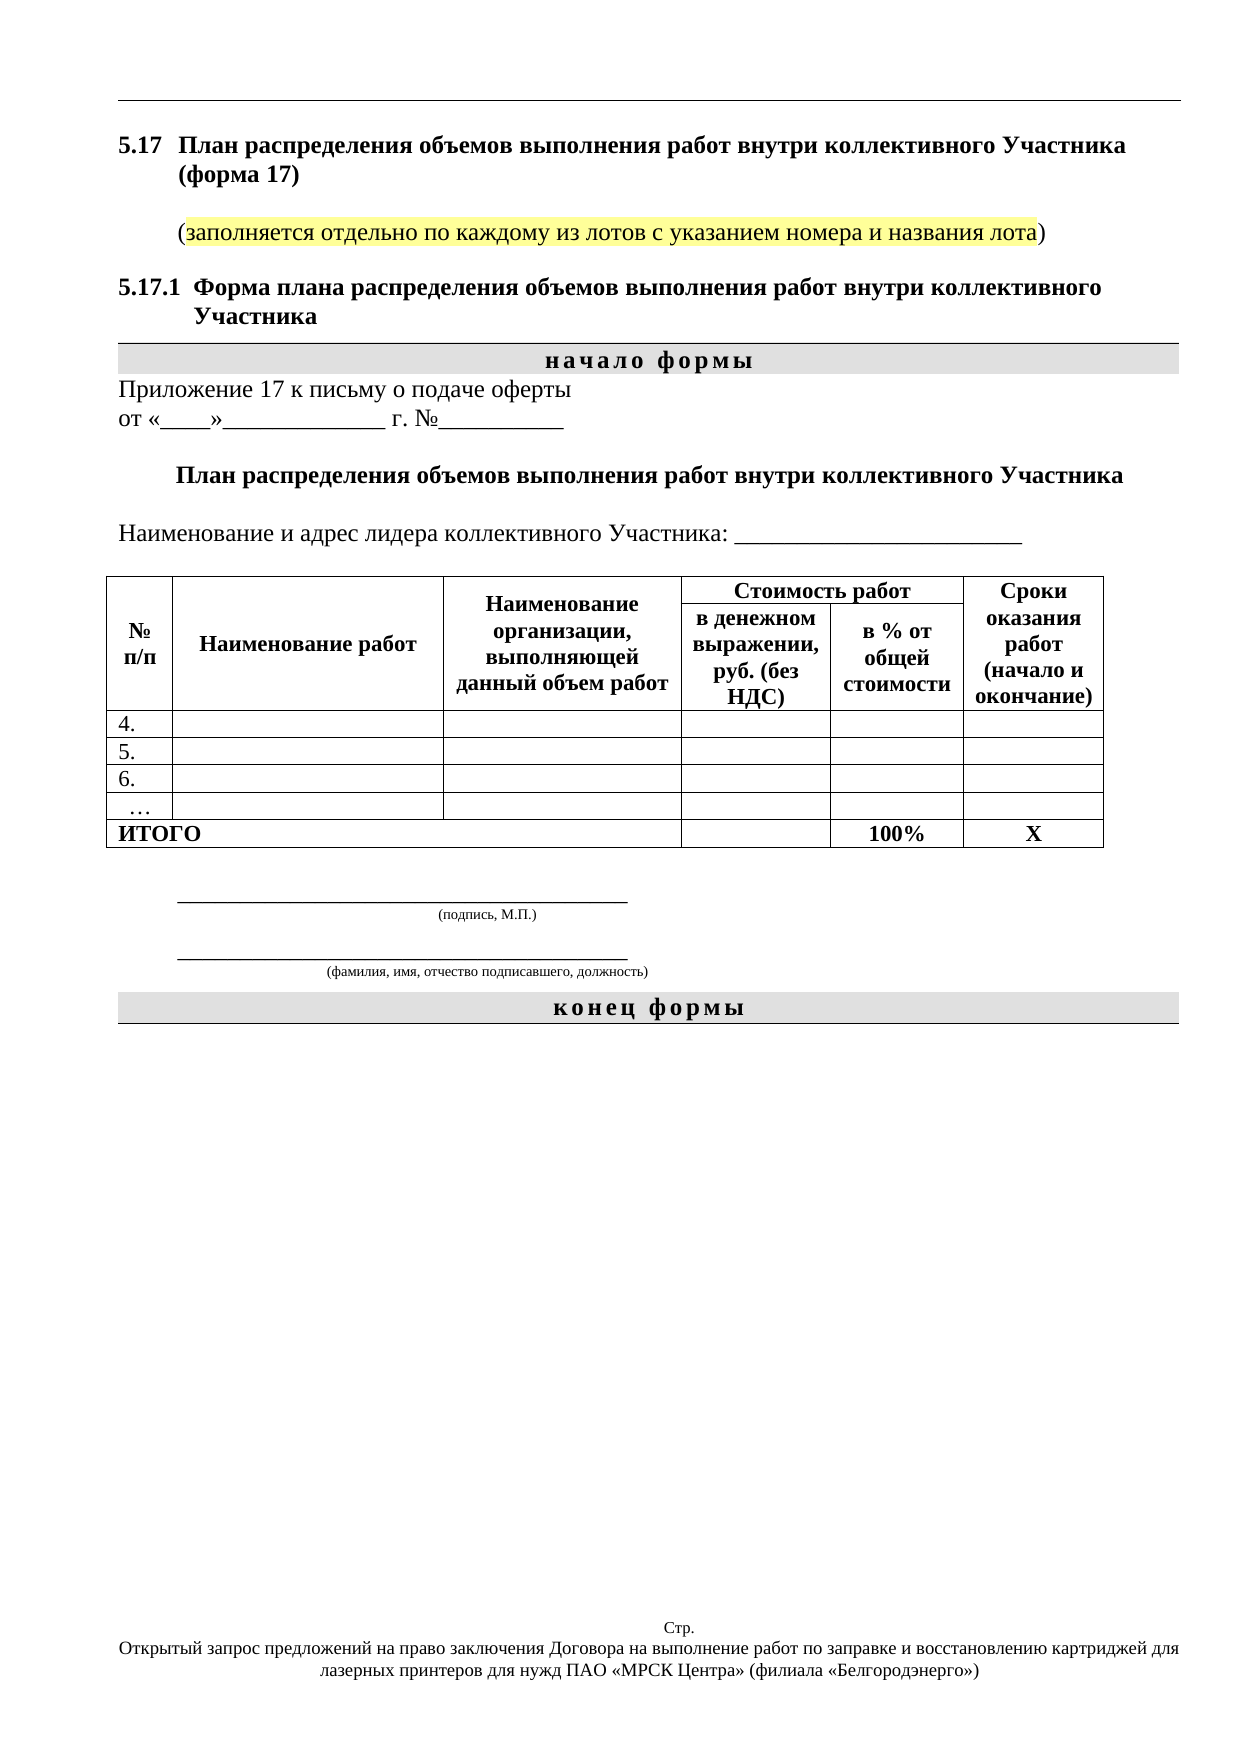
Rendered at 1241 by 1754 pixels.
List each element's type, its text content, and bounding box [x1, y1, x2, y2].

table_cell [107, 711, 172, 737]
table_cell [173, 711, 443, 737]
table_cell [682, 820, 830, 847]
table_cell [964, 711, 1103, 737]
table_cell [444, 793, 681, 819]
table_header Наименование работ [173, 577, 443, 709]
table_cell [173, 765, 443, 792]
table_cell [964, 738, 1103, 764]
table_cell в % от общей стоимости [831, 604, 963, 709]
text План распределения объемов выполнения работ внутри коллективного Участника [118, 461, 1181, 489]
table_cell [173, 738, 443, 764]
table_cell 100% [831, 820, 963, 847]
table_cell Х [964, 820, 1103, 847]
table_cell [964, 793, 1103, 819]
table_cell [682, 765, 830, 792]
table_header Стоимость работ [682, 577, 963, 603]
table_cell [682, 793, 830, 819]
text (фамилия, имя, отчество подписавшего, должность) [118, 963, 797, 992]
table_cell [964, 765, 1103, 792]
text начало формы [118, 344, 1179, 374]
text ____________________________________ [118, 877, 1181, 906]
table_cell ИТОГО [107, 820, 681, 847]
text Приложение 17 к письму о подаче оферты от «____»_____________ г. №__________ [118, 374, 1181, 432]
table_cell [444, 765, 681, 792]
table_cell [173, 793, 443, 819]
subtitle Форма плана распределения объемов выполнения работ внутри коллективного Участника [118, 272, 1181, 330]
table_cell [831, 793, 963, 819]
table_header Наименование организации, выполняющей данный объем работ [444, 577, 681, 709]
table_cell [107, 765, 172, 792]
text (подпись, М.П.) [118, 906, 797, 934]
table_cell [682, 738, 830, 764]
table_cell [444, 738, 681, 764]
table_cell [831, 765, 963, 792]
subtitle План распределения объемов выполнения работ внутри коллективного Участника (форма 17) [118, 130, 1181, 188]
table_cell [831, 738, 963, 764]
table_header Сроки оказания работ (начало и окончание) [964, 577, 1103, 709]
table_cell [444, 711, 681, 737]
table_cell в денежном выражении, руб. (без НДС) [682, 604, 830, 709]
text конец формы [118, 992, 1179, 1023]
table_cell [831, 711, 963, 737]
text ____________________________________ [118, 934, 1181, 963]
table_header № п/п [107, 577, 172, 709]
table_cell … [107, 793, 172, 819]
table_cell [107, 738, 172, 764]
text Наименование и адрес лидера коллективного Участника: _______________________ [118, 518, 1181, 547]
table_cell [682, 711, 830, 737]
